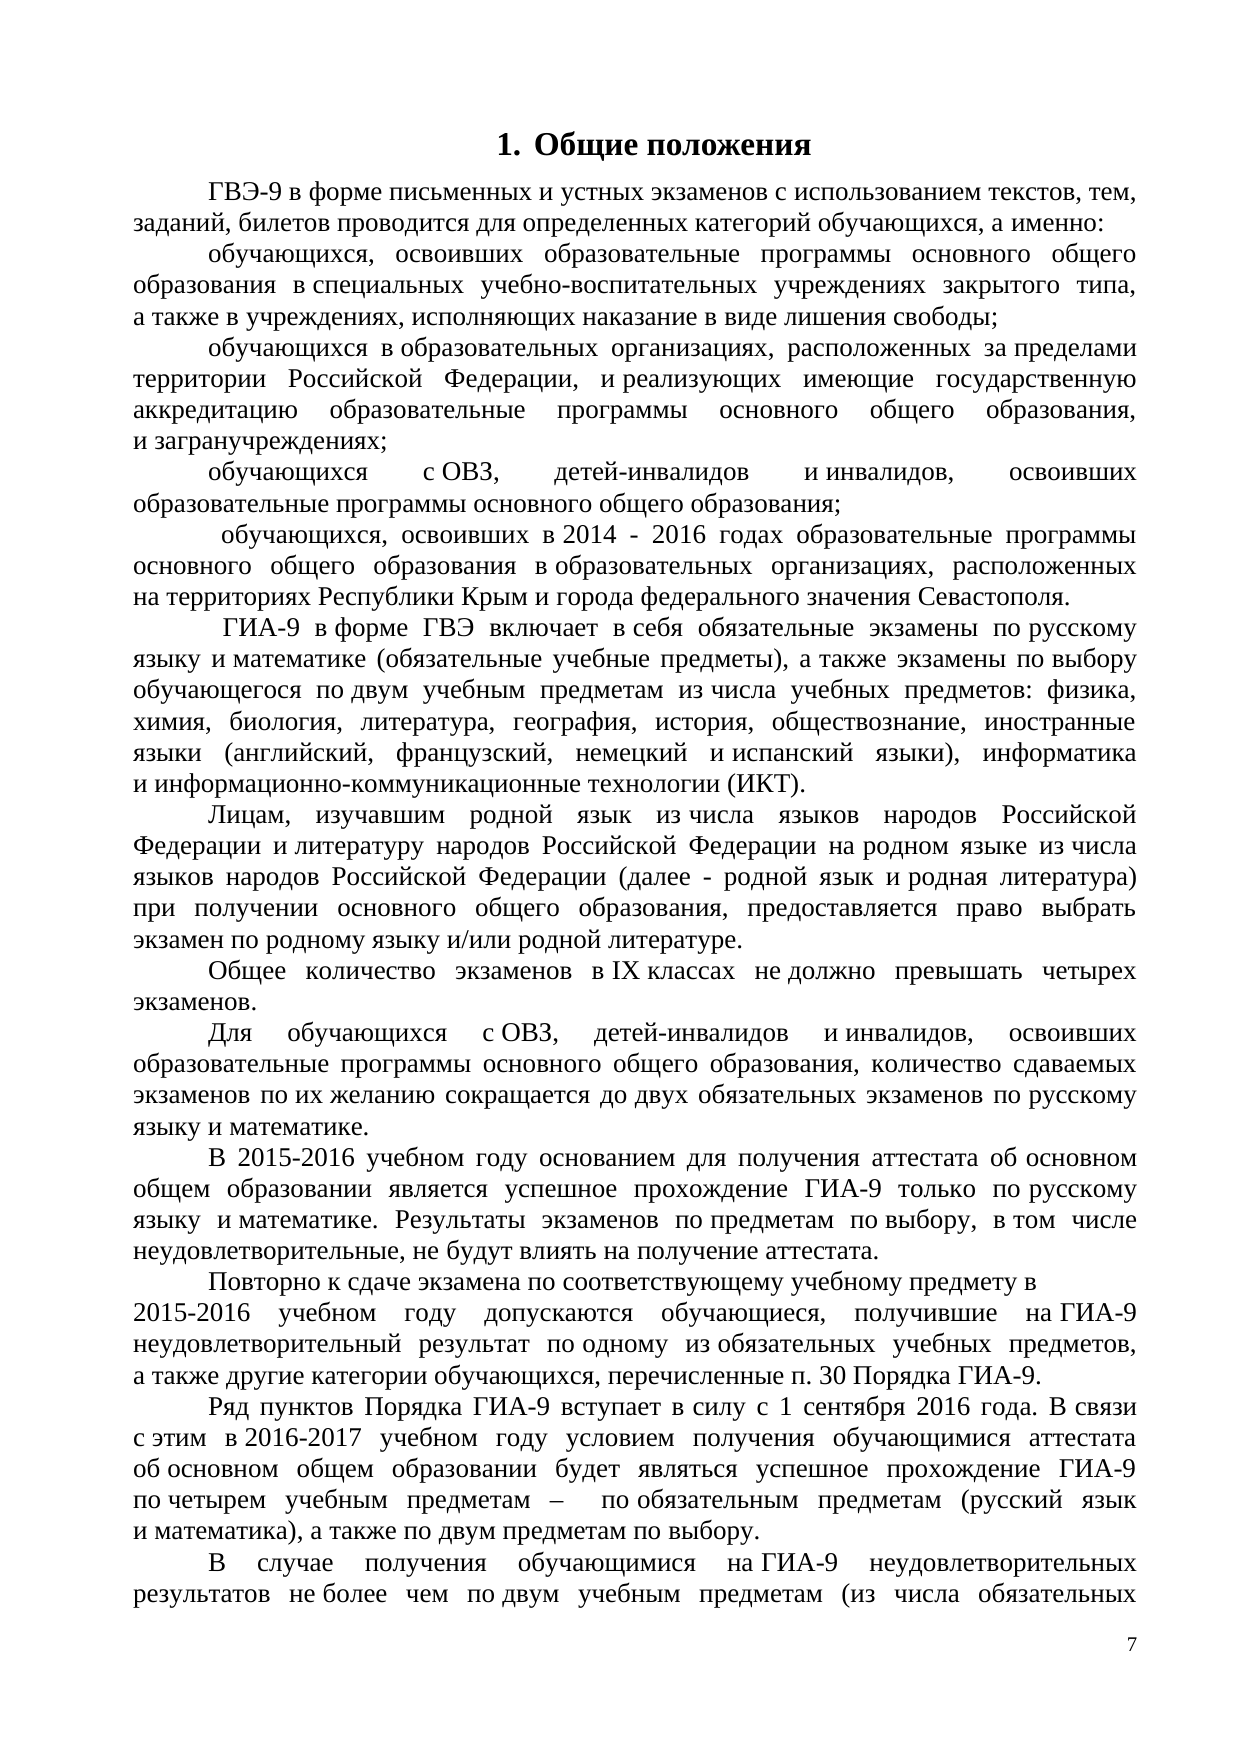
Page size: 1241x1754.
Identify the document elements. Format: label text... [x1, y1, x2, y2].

text В 2015-2016 учебном году основанием для получения аттестата об основном общем образовании является успешное прохождение ГИА-9 только по русскому языку и математике. Результаты экзаменов по предметам по выбору, в том числе неудовлетворительные, не будут влиять на получение аттестата. [133, 1141, 1137, 1265]
text Повторно к сдаче экзамена по соответствующему учебному предмету в 2015-2016 учебном году допускаются обучающиеся, получившие на ГИА-9 неудовлетворительный результат по одному из обязательных учебных предметов, а также другие категории обучающихся, перечисленные п. 30 Порядка ГИА-9. [133, 1265, 1137, 1390]
text Общее количество экзаменов в IX классах не должно превышать четырех экзаменов. [133, 954, 1137, 1016]
text обучающихся с ОВЗ, детей-инвалидов и инвалидов, освоивших образовательные программы основного общего образования; [133, 456, 1137, 518]
text ГВЭ-9 в форме письменных и устных экзаменов с использованием текстов, тем, заданий, билетов проводится для определенных категорий обучающихся, а именно: [133, 175, 1137, 237]
text Лицам, изучавшим родной язык из числа языков народов Российской Федерации и литературу народов Российской Федерации на родном языке из числа языков народов Российской Федерации (далее - родной язык и родная литература) при получении основного общего образования, предоставляется право выбрать экзамен по родному языку и/или родной литературе. [133, 798, 1137, 954]
text Для обучающихся с ОВЗ, детей-инвалидов и инвалидов, освоивших образовательные программы основного общего образования, количество сдаваемых экзаменов по их желанию сокращается до двух обязательных экзаменов по русскому языку и математике. [133, 1016, 1137, 1141]
text обучающихся, освоивших в 2014 - 2016 годах образовательные программы основного общего образования в образовательных организациях, расположенных на территориях Республики Крым и города федерального значения Севастополя. [133, 518, 1137, 611]
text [133, 1546, 1137, 1608]
text обучающихся, освоивших образовательные программы основного общего образования в специальных учебно-воспитательных учреждениях закрытого типа, а также в учреждениях, исполняющих наказание в виде лишения свободы; [133, 237, 1137, 331]
text обучающихся в образовательных организациях, расположенных за пределами территории Российской Федерации, и реализующих имеющие государственную аккредитацию образовательные программы основного общего образования, и загранучреждениях; [133, 331, 1137, 456]
subtitle Общие положения [170, 124, 1137, 163]
text ГИА-9 в форме ГВЭ включает в себя обязательные экзамены по русскому языку и математике (обязательные учебные предметы), а также экзамены по выбору обучающегося по двум учебным предметам из числа учебных предметов: физика, химия, биология, литература, география, история, обществознание, иностранные языки (английский, французский, немецкий и испанский языки), информатика и информационно-коммуникационные технологии (ИКТ). [133, 611, 1137, 798]
text Ряд пунктов Порядка ГИА-9 вступает в силу с 1 сентября 2016 года. В связи с этим в 2016-2017 учебном году условием получения обучающимися аттестата об основном общем образовании будет являться успешное прохождение ГИА-9 по четырем учебным предметам – по обязательным предметам (русский язык и математика), а также по двум предметам по выбору. [133, 1390, 1137, 1546]
